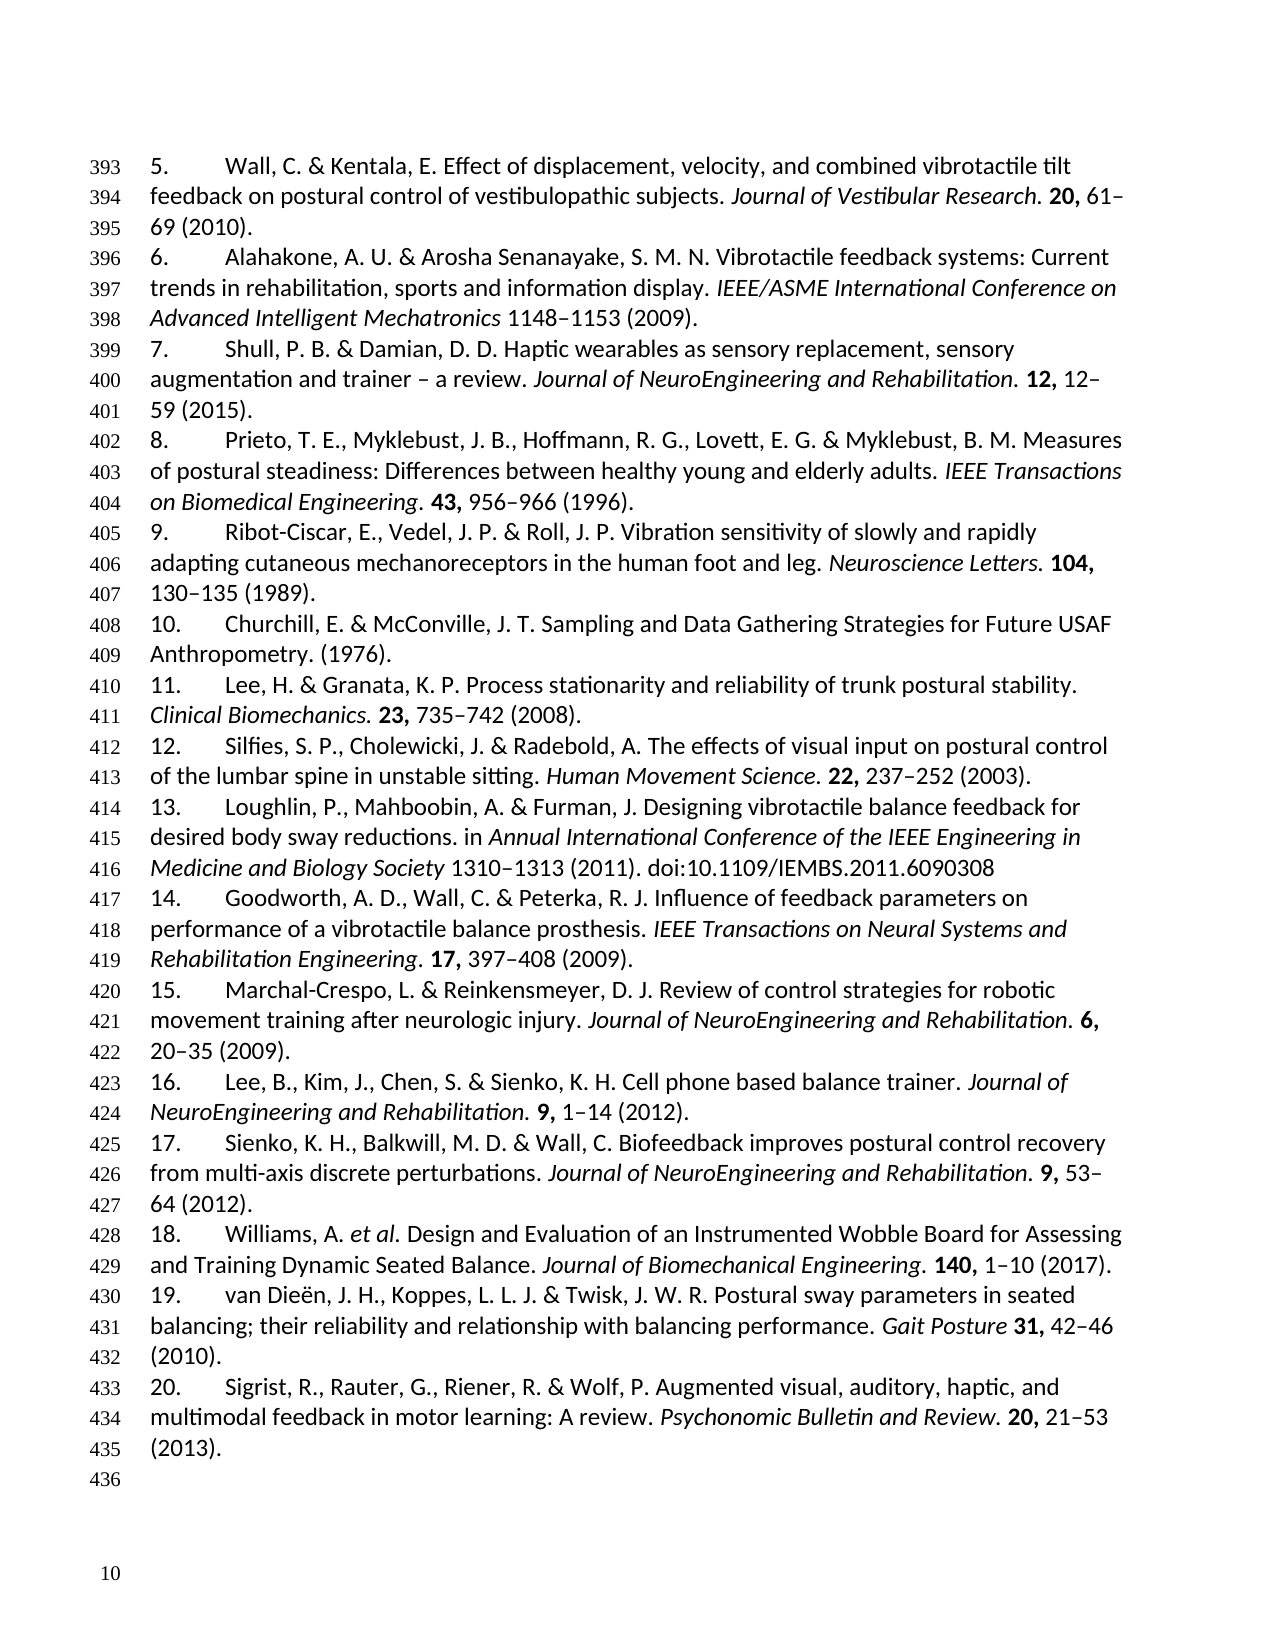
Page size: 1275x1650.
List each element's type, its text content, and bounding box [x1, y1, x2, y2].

text 8. Prieto, T. E., Myklebust, J. B., Hoffmann, R. G., Lovett, E. G. & Myklebust, B. M. Measures of postural steadiness: Differences between healthy young and elderly adults. IEEE Transactions on Biomedical Engineering. 43, 956–966 (1996). [150, 425, 1125, 516]
text 9. Ribot-Ciscar, E., Vedel, J. P. & Roll, J. P. Vibration sensitivity of slowly and rapidly adapting cutaneous mechanoreceptors in the human foot and leg. Neuroscience Letters. 104, 130–135 (1989). [150, 516, 1125, 608]
text 13. Loughlin, P., Mahboobin, A. & Furman, J. Designing vibrotactile balance feedback for desired body sway reductions. in Annual International Conference of the IEEE Engineering in Medicine and Biology Society 1310–1313 (2011). doi:10.1109/IEMBS.2011.6090308 [150, 791, 1125, 882]
text 15. Marchal-Crespo, L. & Reinkensmeyer, D. J. Review of control strategies for robotic movement training after neurologic injury. Journal of NeuroEngineering and Rehabilitation. 6, 20–35 (2009). [150, 974, 1125, 1066]
text 18. Williams, A. et al. Design and Evaluation of an Instrumented Wobble Board for Assessing and Training Dynamic Seated Balance. Journal of Biomechanical Engineering. 140, 1–10 (2017). [150, 1218, 1125, 1279]
text 11. Lee, H. & Granata, K. P. Process stationarity and reliability of trunk postural stability. Clinical Biomechanics. 23, 735–742 (2008). [150, 669, 1125, 730]
text 12. Silfies, S. P., Cholewicki, J. & Radebold, A. The effects of visual input on postural control of the lumbar spine in unstable sitting. Human Movement Science. 22, 237–252 (2003). [150, 730, 1125, 791]
text 19. van Dieën, J. H., Koppes, L. L. J. & Twisk, J. W. R. Postural sway parameters in seated balancing; their reliability and relationship with balancing performance. Gait Posture 31, 42–46 (2010). [150, 1279, 1125, 1371]
text 5. Wall, C. & Kentala, E. Effect of displacement, velocity, and combined vibrotactile tilt feedback on postural control of vestibulopathic subjects. Journal of Vestibular Research. 20, 61–69 (2010). [150, 150, 1125, 242]
text 16. Lee, B., Kim, J., Chen, S. & Sienko, K. H. Cell phone based balance trainer. Journal of NeuroEngineering and Rehabilitation. 9, 1–14 (2012). [150, 1066, 1125, 1127]
text 20. Sigrist, R., Rauter, G., Riener, R. & Wolf, P. Augmented visual, auditory, haptic, and multimodal feedback in motor learning: A review. Psychonomic Bulletin and Review. 20, 21–53 (2013). [150, 1371, 1125, 1462]
text 6. Alahakone, A. U. & Arosha Senanayake, S. M. N. Vibrotactile feedback systems: Current trends in rehabilitation, sports and information display. IEEE/ASME International Conference on Advanced Intelligent Mechatronics 1148–1153 (2009). [150, 242, 1125, 333]
text 10. Churchill, E. & McConville, J. T. Sampling and Data Gathering Strategies for Future USAF Anthropometry. (1976). [150, 608, 1125, 669]
text 14. Goodworth, A. D., Wall, C. & Peterka, R. J. Influence of feedback parameters on performance of a vibrotactile balance prosthesis. IEEE Transactions on Neural Systems and Rehabilitation Engineering. 17, 397–408 (2009). [150, 882, 1125, 974]
text 17. Sienko, K. H., Balkwill, M. D. & Wall, C. Biofeedback improves postural control recovery from multi-axis discrete perturbations. Journal of NeuroEngineering and Rehabilitation. 9, 53–64 (2012). [150, 1127, 1125, 1218]
text 7. Shull, P. B. & Damian, D. D. Haptic wearables as sensory replacement, sensory augmentation and trainer – a review. Journal of NeuroEngineering and Rehabilitation. 12, 12–59 (2015). [150, 333, 1125, 425]
